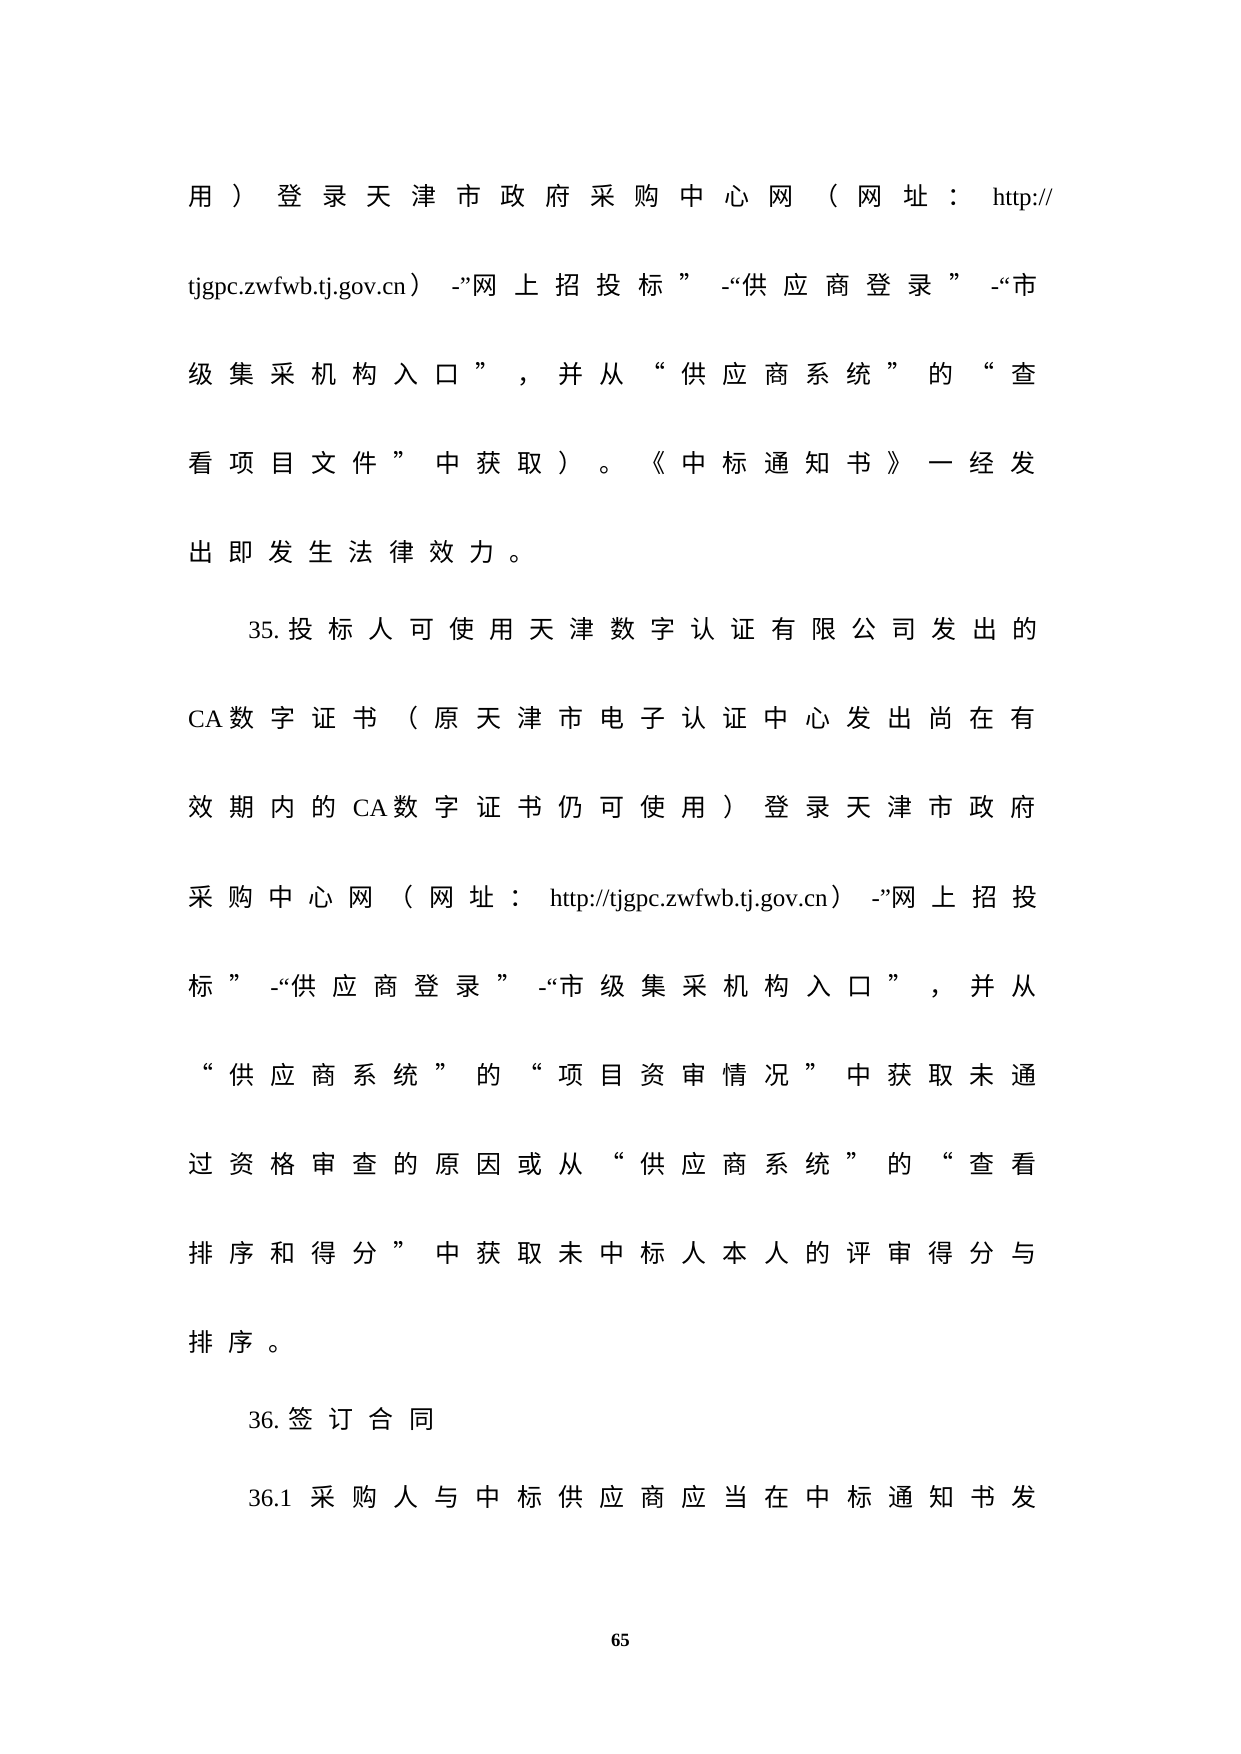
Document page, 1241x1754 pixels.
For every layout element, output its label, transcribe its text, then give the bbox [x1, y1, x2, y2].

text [188, 164, 1052, 580]
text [188, 1466, 1052, 1525]
text 35. 投标人可使用天津数字认证有限公司发出的CA数字证书（原天津市电子认证中心发出尚在有效期内的CA数字证书仍可使用）登录天津市政府采购中心网（网址：http://tjgpc.zwfwb.tj.gov.cn）-”网上招投标”-“供应商登录”-“市级集采机构入口”，并从“供应商系统”的“项目资审情况”中获取未通过资格审查的原因或从“供应商系统”的“查看排序和得分”中获取未中标人本人的评审得分与排序。 [188, 598, 1052, 1370]
text 36. 签订合同 [188, 1388, 1052, 1448]
